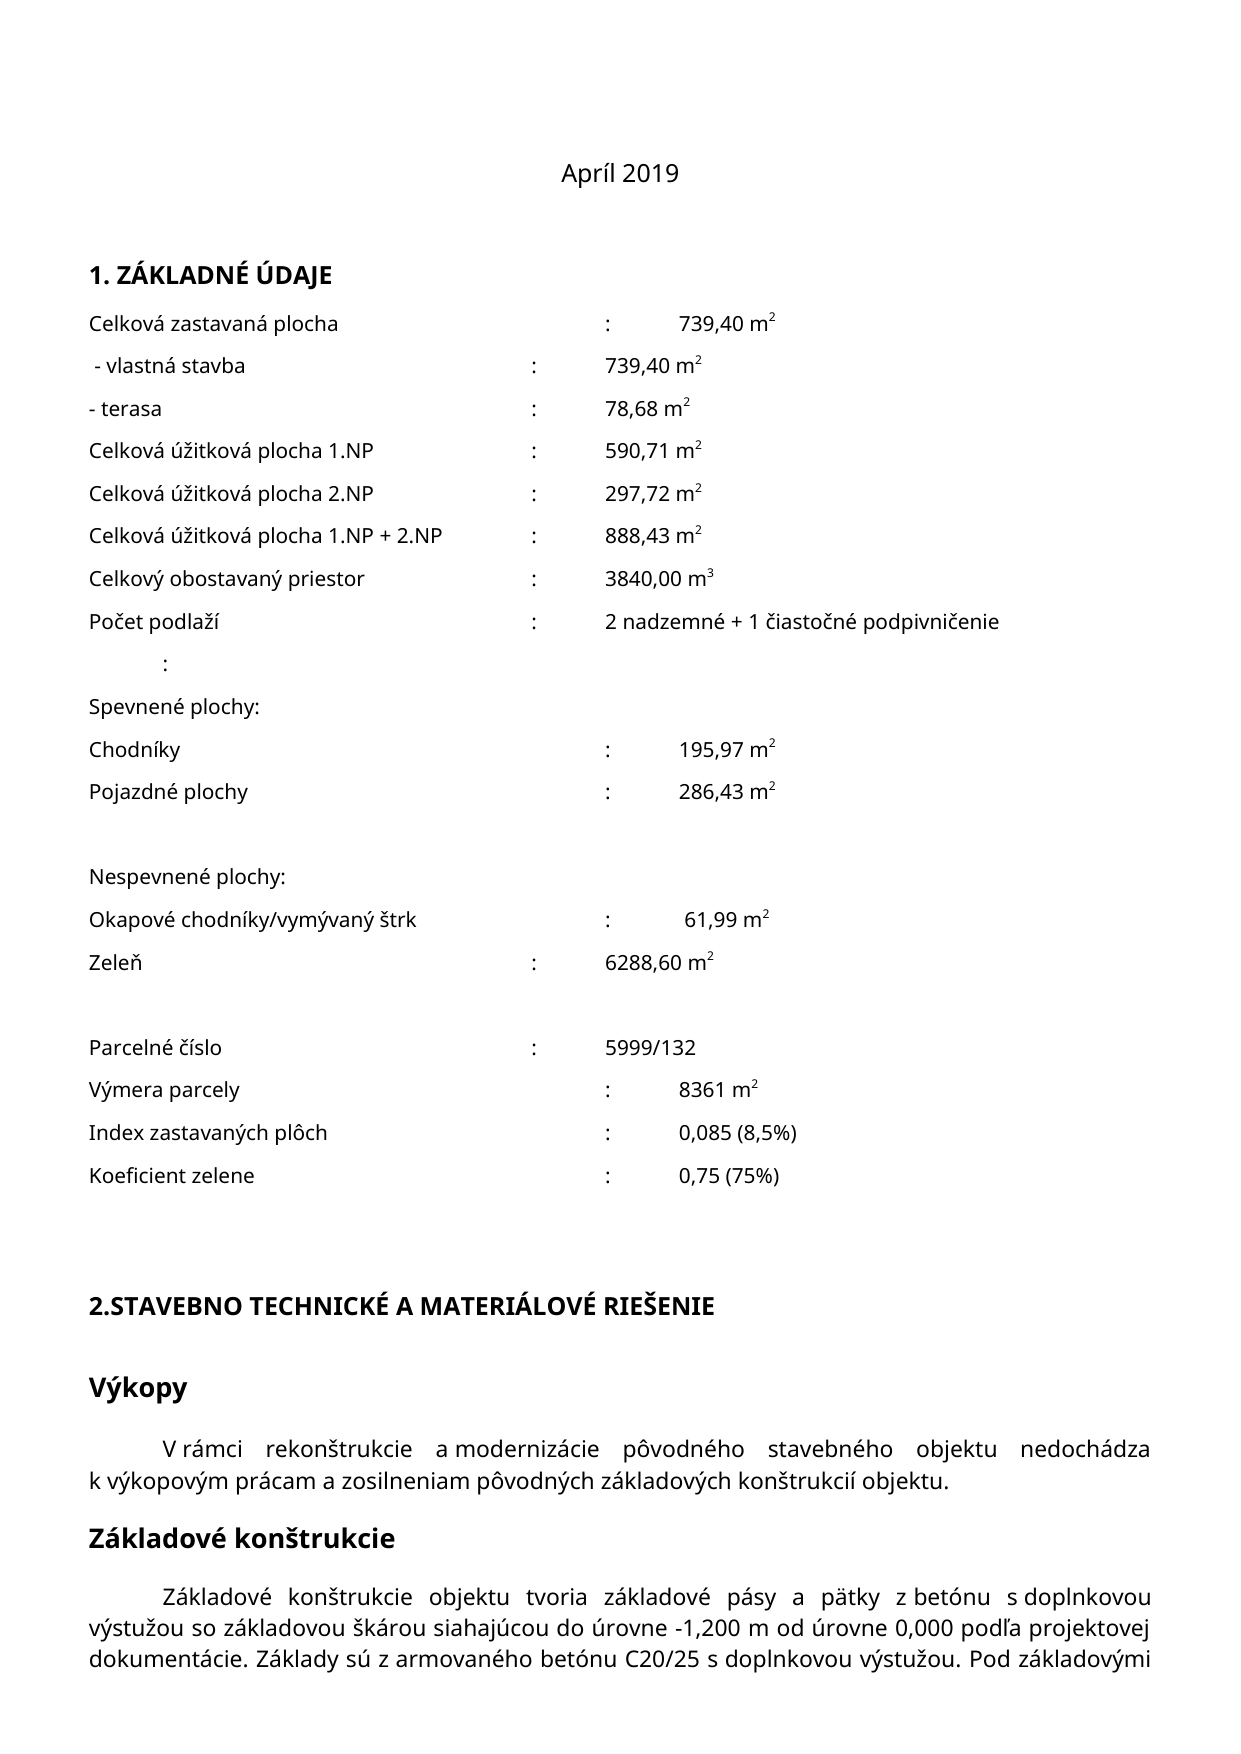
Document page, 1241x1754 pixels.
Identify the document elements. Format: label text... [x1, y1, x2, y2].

text Pojazdné plochy : 286,43 m2 [89, 777, 1152, 806]
text - vlastná stavba : 739,40 m2 [89, 351, 1152, 380]
text Výmera parcely : 8361 m2 [89, 1076, 1152, 1104]
text Koeficient zelene : 0,75 (75%) [89, 1161, 1152, 1189]
text Zeleň : 6288,60 m2 [89, 948, 1152, 976]
text Index zastavaných plôch : 0,085 (8,5%) [89, 1118, 1152, 1147]
text Nespevnené plochy: [89, 862, 1152, 891]
text Celková úžitková plocha 2.NP : 297,72 m2 [89, 479, 1152, 507]
text Spevnené plochy: [89, 692, 1152, 721]
text Parcelné číslo : 5999/132 [89, 1033, 1152, 1061]
text Okapové chodníky/vymývaný štrk : 61,99 m2 [89, 905, 1152, 933]
text Celková úžitková plocha 1.NP : 590,71 m2 [89, 436, 1152, 465]
text 1. Základné údaje [89, 258, 1152, 292]
text 2.Stavebno technické a materiálové riešenie [89, 1288, 1152, 1323]
text - terasa : 78,68 m2 [89, 394, 1152, 422]
text Apríl 2019 [89, 156, 1152, 189]
text Základové konštrukcie [89, 1520, 1152, 1557]
text V rámci rekonštrukcie a modernizácie pôvodného stavebného objektu nedochádza k výkopovým prácam a zosilneniam pôvodných základových konštrukcií objektu. [89, 1433, 1152, 1496]
text Celková zastavaná plocha : 739,40 m2 [89, 309, 1152, 337]
text Celková úžitková plocha 1.NP + 2.NP : 888,43 m2 [89, 522, 1152, 550]
text Počet podlaží : 2 nadzemné + 1 čiastočné podpivničenie : [89, 607, 1152, 678]
text Výkopy [89, 1368, 1152, 1405]
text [89, 1581, 1152, 1674]
text Chodníky : 195,97 m2 [89, 735, 1152, 763]
text Celkový obostavaný priestor : 3840,00 m3 [89, 564, 1152, 593]
